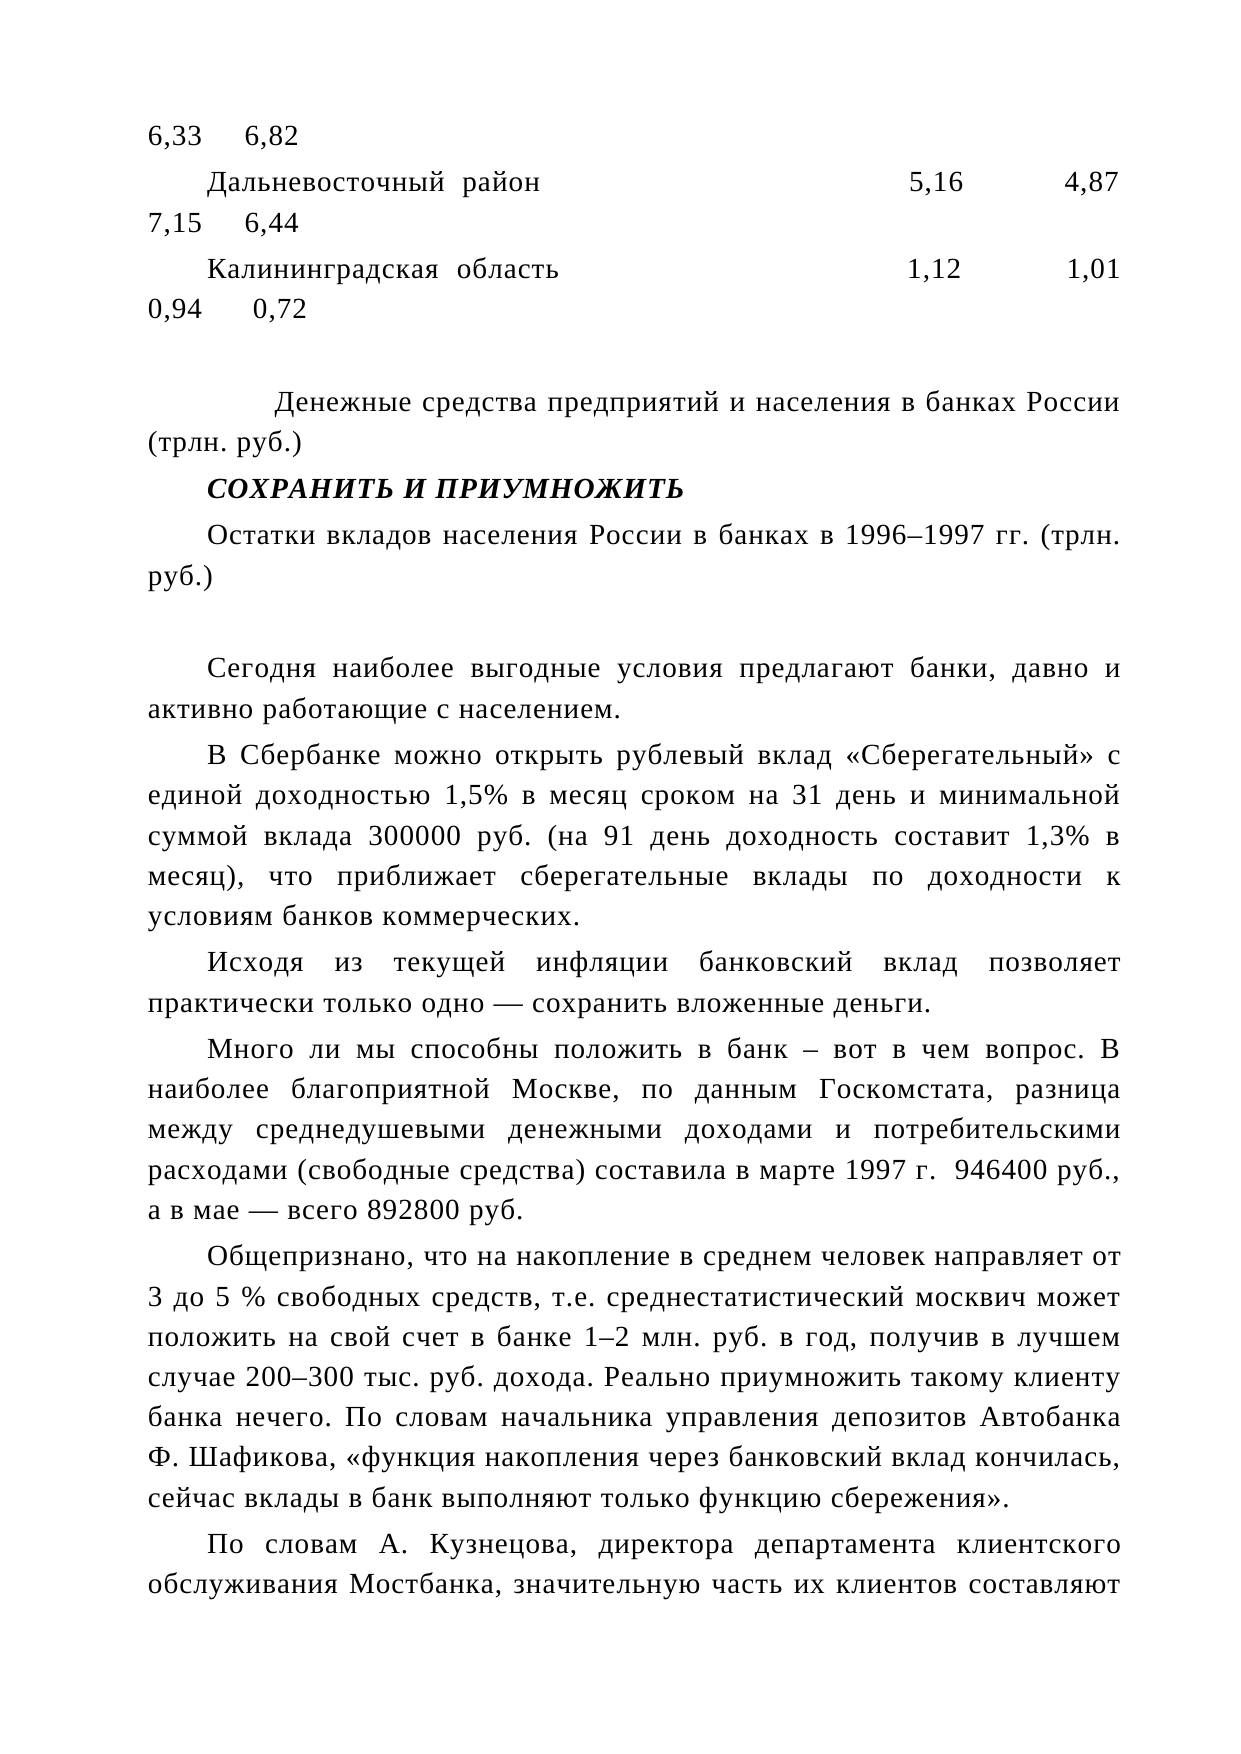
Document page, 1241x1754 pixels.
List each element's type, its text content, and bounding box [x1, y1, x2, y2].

text Дальневосточный район 5,16 4,87 7,15 6,44 [148, 164, 1122, 238]
text Денежные средства предприятий и населения в банках России (трлн. руб.) [148, 384, 1122, 458]
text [148, 1526, 1122, 1600]
text Исходя из текущей инфляции банковский вклад позволяет практически только одно — сохранить вложенные деньги. [148, 944, 1122, 1018]
text Остатки вкладов населения России в банках в 1996–1997 гг. (трлн. руб.) [148, 517, 1122, 591]
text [148, 118, 1122, 152]
subtitle СОХРАНИТЬ И ПРИУМНОЖИТЬ [148, 471, 1122, 504]
text В Сбербанке можно открыть рублевый вклад «Сберегательный» с единой доходностью 1,5% в месяц сроком на 31 день и минимальной суммой вклада 300000 руб. (на 91 день доходность составит 1,3% в месяц), что приближает сберегательные вклады по доходности к условиям банков коммерческих. [148, 737, 1122, 932]
text Общепризнано, что на накопление в среднем человек направляет от 3 до 5 % свободных средств, т.е. среднестатистический москвич может положить на свой счет в банке 1–2 млн. руб. в год, получив в лучшем случае 200–300 тыс. руб. дохода. Реально приумножить такому клиенту банка нечего. По словам начальника управления депозитов Автобанка Ф. Шафикова, «функция накопления через банковский вклад кончилась, сейчас вклады в банк выполняют только функцию сбережения». [148, 1238, 1122, 1513]
text Сегодня наиболее выгодные условия предлагают банки, давно и активно работающие с населением. [148, 651, 1122, 724]
text Много ли мы способны положить в банк – вот в чем вопрос. В наиболее благоприятной Москве, по данным Госкомстата, разница между среднедушевыми денежными доходами и потребительскими расходами (свободные средства) составила в марте 1997 г. 946400 руб., а в мае — всего 892800 руб. [148, 1031, 1122, 1226]
text Калининградская область 1,12 1,01 0,94 0,72 [148, 251, 1122, 325]
